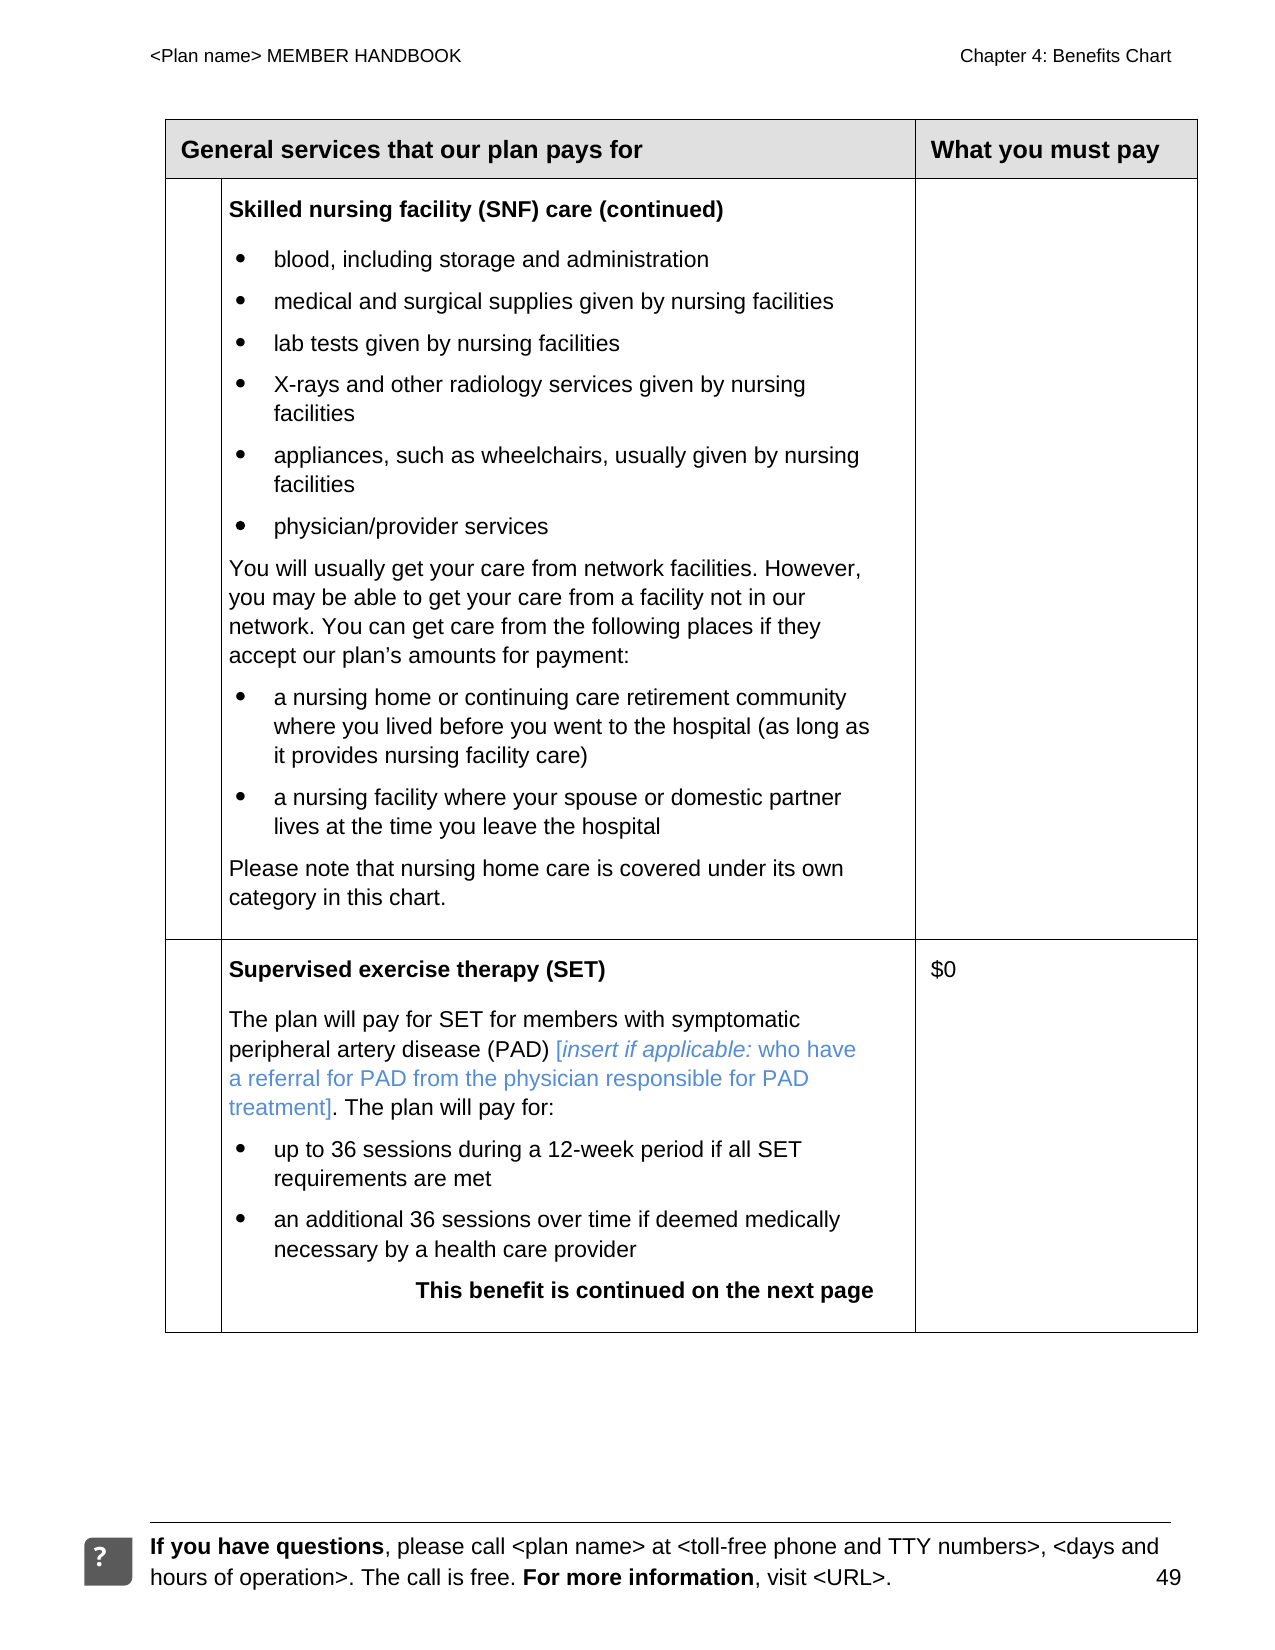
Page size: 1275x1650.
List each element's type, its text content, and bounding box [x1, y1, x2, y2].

table_cell [166, 179, 221, 938]
table_header What you must pay [916, 120, 1197, 178]
table_cell $0 [916, 940, 1197, 1332]
table_cell [916, 179, 1197, 938]
table_cell [166, 940, 221, 1332]
table_cell Supervised exercise therapy (SET) The plan will pay for SET for members with symptomatic peripheral artery disease (PAD) [insert if applicable: who have a referral for PAD from the physician responsible for PAD treatment]. The plan will pay for: up to 36 sessions during a 12-week period if all SET requirements are met an additional 36 sessions over time if deemed medically necessary by a health care provider This benefit is continued on the next page [222, 940, 915, 1332]
table_cell Skilled nursing facility (SNF) care (continued) blood, including storage and administration medical and surgical supplies given by nursing facilities lab tests given by nursing facilities X-rays and other radiology services given by nursing facilities appliances, such as wheelchairs, usually given by nursing facilities physician/provider services You will usually get your care from network facilities. However, you may be able to get your care from a facility not in our network. You can get care from the following places if they accept our plan’s amounts for payment: a nursing home or continuing care retirement community where you lived before you went to the hospital (as long as it provides nursing facility care) a nursing facility where your spouse or domestic partner lives at the time you leave the hospital Please note that nursing home care is covered under its own category in this chart. [222, 179, 915, 938]
table_header General services that our plan pays for [166, 120, 915, 178]
